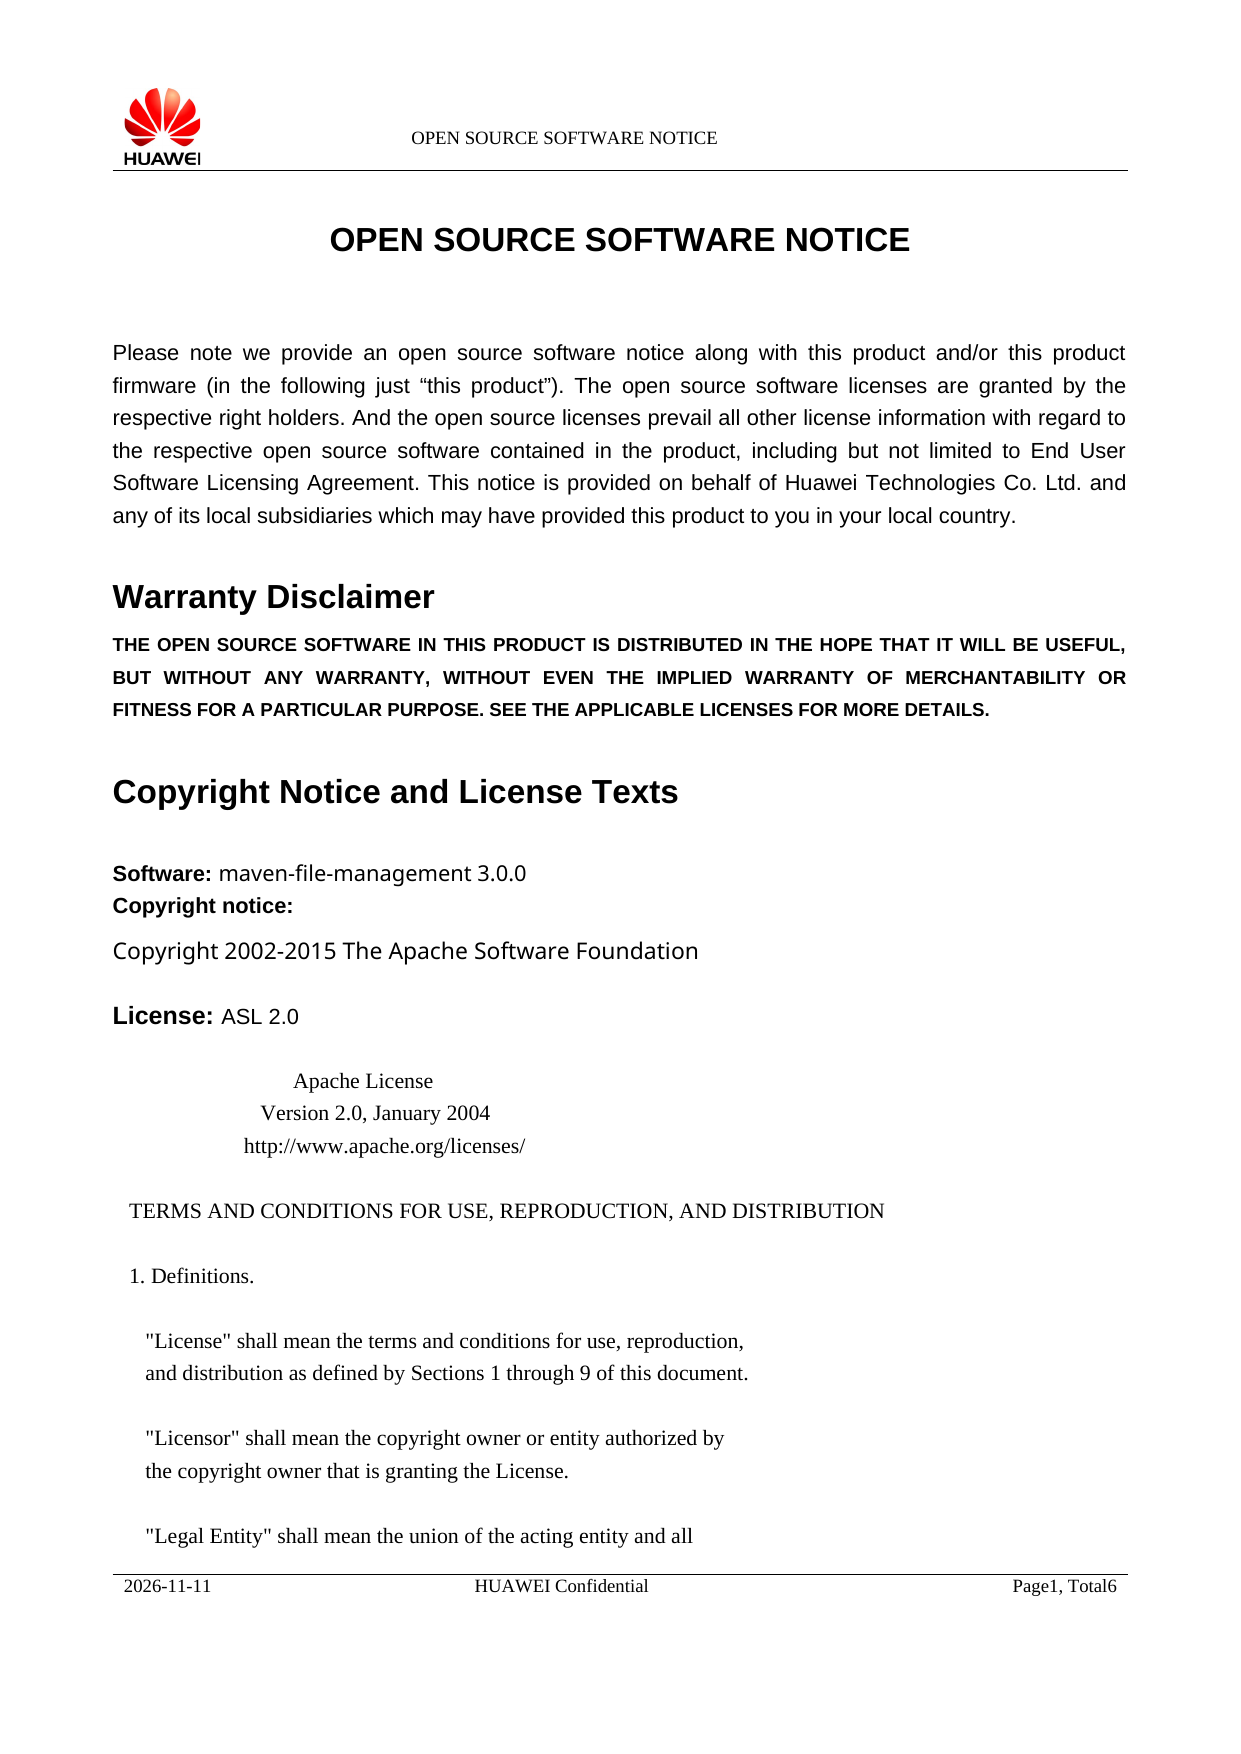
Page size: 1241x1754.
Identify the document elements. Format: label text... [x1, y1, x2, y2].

text OPEN SOURCE SOFTWARE NOTICE [112, 206, 1128, 271]
title Software: maven-file-management 3.0.0 [112, 856, 1128, 889]
text Copyright 2002-2015 The Apache Software Foundation [112, 934, 1128, 999]
text Copyright notice: [112, 889, 1128, 921]
text The open source software in this product is distributed in the hope that it will be useful, but WITHOUT ANY WARRANTY, without even the implied warranty of MERCHANTABILITY or FITNESS FOR A PARTICULAR PURPOSE. See the applicable licenses for more details. [112, 629, 1128, 726]
text Please note we provide an open source software notice along with this product and/or this product firmware (in the following just “this product”). The open source software licenses are granted by the respective right holders. And the open source licenses prevail all other license information with regard to the respective open source software contained in the product, including but not limited to End User Software Licensing Agreement. This notice is provided on behalf of Huawei Technologies Co. Ltd. and any of its local subsidiaries which may have provided this product to you in your local country. [112, 336, 1128, 531]
text License: ASL 2.0 [112, 999, 1128, 1031]
picture [124, 88, 201, 165]
text Copyright Notice and License Texts [112, 759, 1128, 824]
text Warranty Disclaimer [112, 564, 1128, 629]
